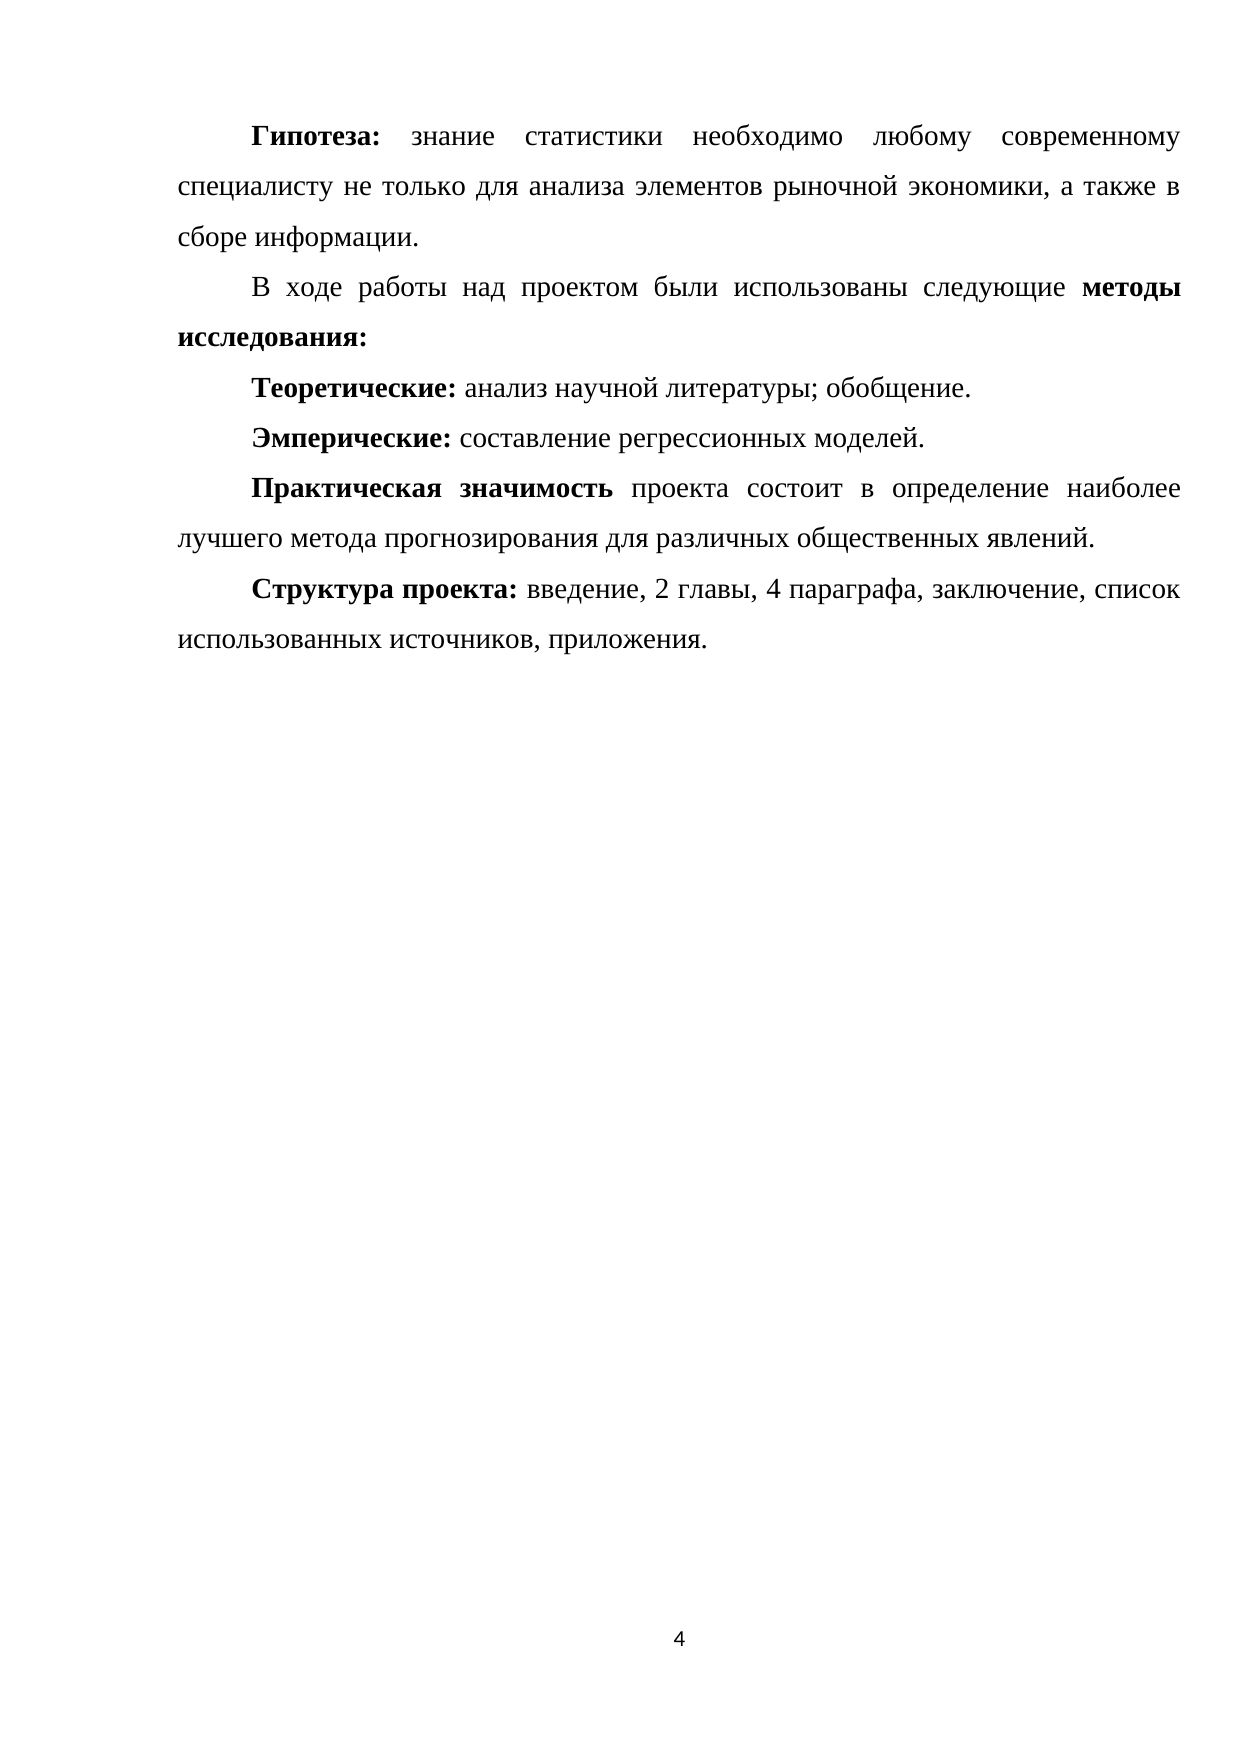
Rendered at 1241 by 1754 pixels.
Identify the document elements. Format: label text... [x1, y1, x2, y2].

text Эмперические: составление регрессионных моделей. [177, 420, 1181, 453]
text Теоретические: анализ научной литературы; обобщение. [177, 370, 1181, 403]
text Структура проекта: введение, 2 главы, 4 параграфа, заключение, список использованных источников, приложения. [177, 571, 1181, 655]
text Гипотеза: знание статистики необходимо любому современному специалисту не только для анализа элементов рыночной экономики, а также в сборе информации. [177, 118, 1181, 252]
text Практическая значимость проекта состоит в определение наиболее лучшего метода прогнозирования для различных общественных явлений. [177, 470, 1181, 554]
text В ходе работы над проектом были использованы следующие методы исследования: [177, 269, 1181, 353]
